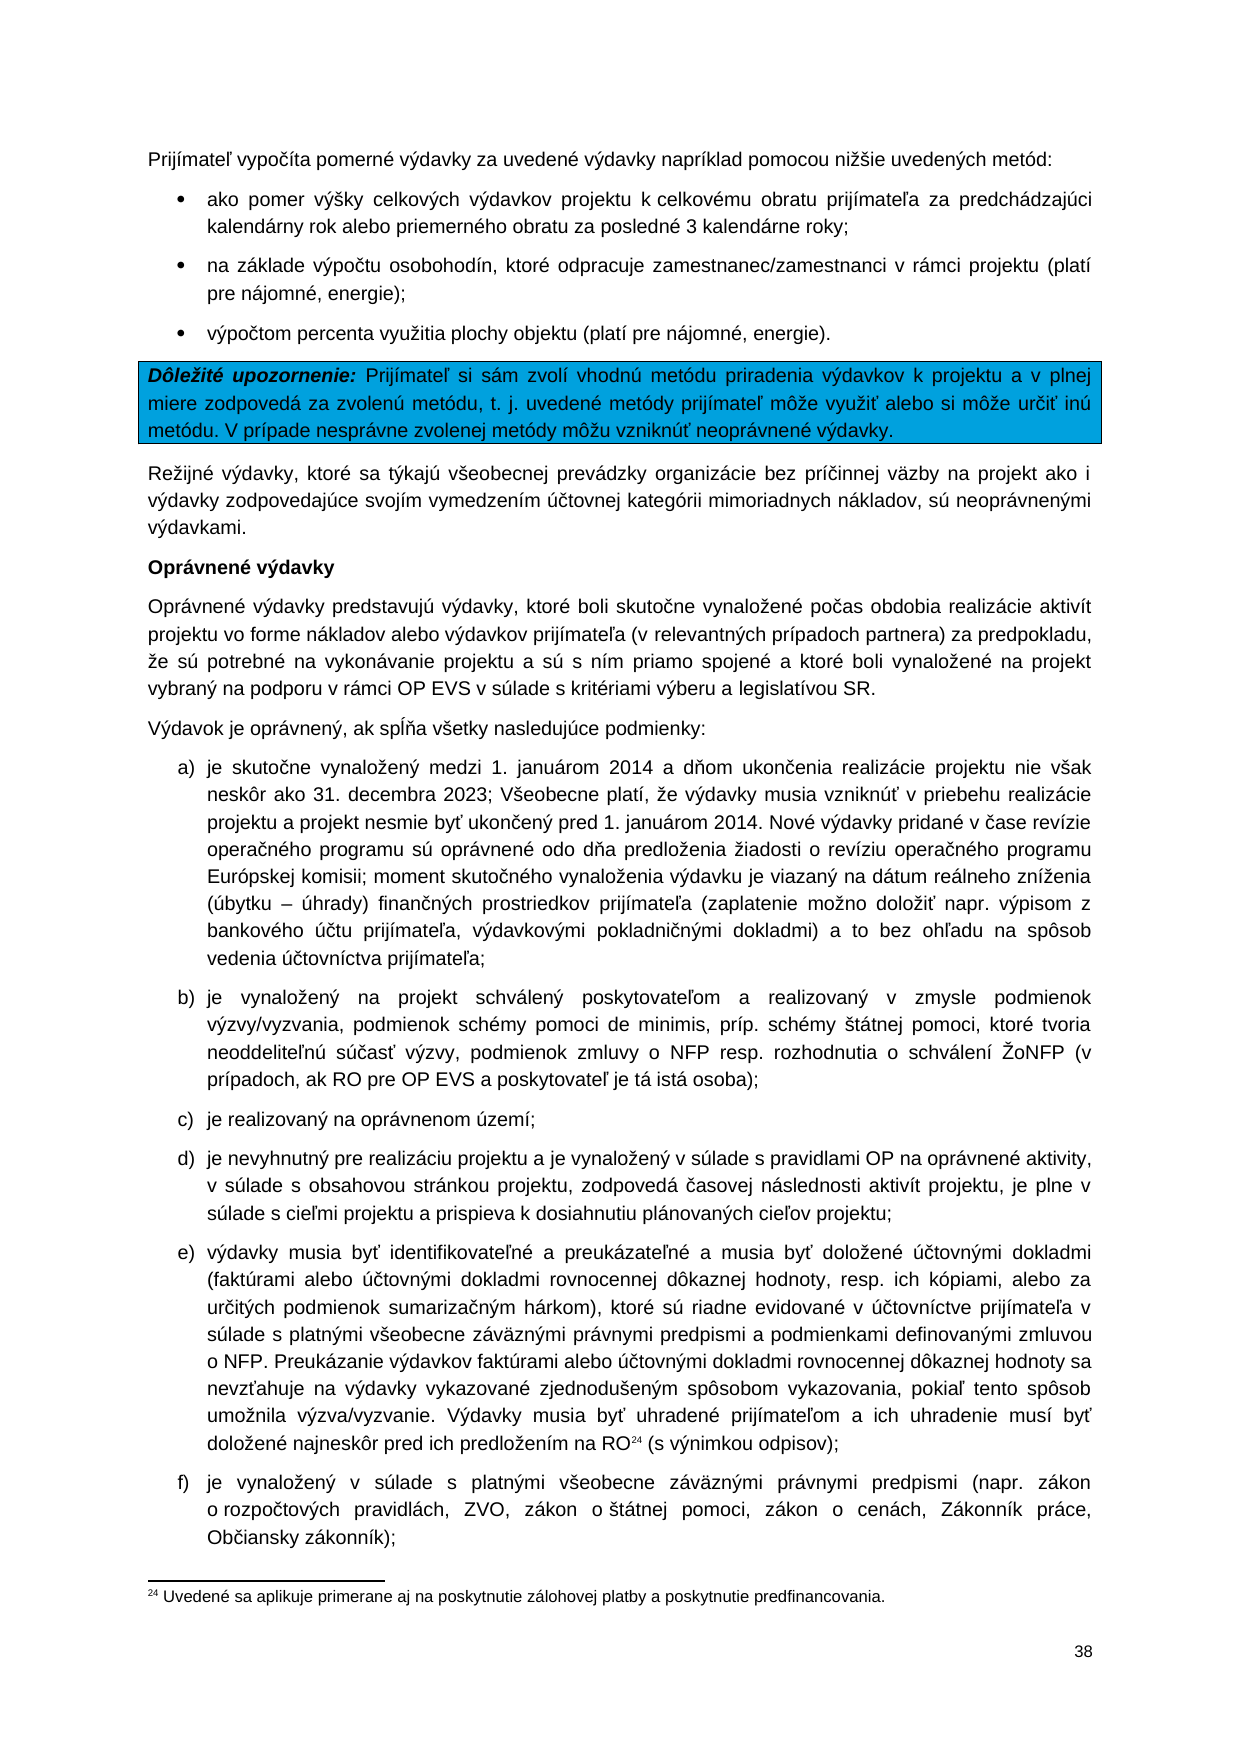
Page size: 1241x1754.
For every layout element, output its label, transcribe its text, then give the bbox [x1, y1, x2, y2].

text výpočtom percenta využitia plochy objektu (platí pre nájomné, energie). [177, 321, 1092, 344]
list výdavky musia byť identifikovateľné a preukázateľné a musia byť doložené účtovnými dokladmi (faktúrami alebo účtovnými dokladmi rovnocennej dôkaznej hodnoty, resp. ich kópiami, alebo za určitých podmienok sumarizačným hárkom), ktoré sú riadne evidované v účtovníctve prijímateľa v súlade s platnými všeobecne záväznými právnymi predpismi a podmienkami definovanými zmluvou o NFP. Preukázanie výdavkov faktúrami alebo účtovnými dokladmi rovnocennej dôkaznej hodnoty sa nevzťahuje na výdavky vykazované zjednodušeným spôsobom vykazovania, pokiaľ tento spôsob umožnila výzva/vyzvanie. Výdavky musia byť uhradené prijímateľom a ich uhradenie musí byť doložené najneskôr pred ich predložením na RO (s výnimkou odpisov); [177, 1241, 1092, 1454]
text Oprávnené výdavky [148, 556, 1092, 578]
text ako pomer výšky celkových výdavkov projektu k celkovému obratu prijímateľa za predchádzajúci kalendárny rok alebo priemerného obratu za posledné 3 kalendárne roky; [177, 187, 1092, 237]
text Dôležité upozornenie: Prijímateľ si sám zvolí vhodnú metódu priradenia výdavkov k projektu a v plnej miere zodpovedá za zvolenú metódu, t. j. uvedené metódy prijímateľ môže využiť alebo si môže určiť inú metódu. V prípade nesprávne zvolenej metódy môžu vzniknúť neoprávnené výdavky. [139, 362, 1101, 443]
text Režijné výdavky, ktoré sa týkajú všeobecnej prevádzky organizácie bez príčinnej väzby na projekt ako i výdavky zodpovedajúce svojím vymedzením účtovnej kategórii mimoriadnych nákladov, sú neoprávnenými výdavkami. [148, 461, 1092, 538]
text Oprávnené výdavky predstavujú výdavky, ktoré boli skutočne vynaložené počas obdobia realizácie aktivít projektu vo forme nákladov alebo výdavkov prijímateľa (v relevantných prípadoch partnera) za predpokladu, že sú potrebné na vykonávanie projektu a sú s ním priamo spojené a ktoré boli vynaložené na projekt vybraný na podporu v rámci OP EVS v súlade s kritériami výberu a legislatívou SR. [148, 595, 1092, 699]
text Výdavok je oprávnený, ak spĺňa všetky nasledujúce podmienky: [148, 716, 1092, 739]
list je vynaložený na projekt schválený poskytovateľom a realizovaný v zmysle podmienok výzvy/vyzvania, podmienok schémy pomoci de minimis, príp. schémy štátnej pomoci, ktoré tvoria neoddeliteľnú súčasť výzvy, podmienok zmluvy o NFP resp. rozhodnutia o schválení ŽoNFP (v prípadoch, ak RO pre OP EVS a poskytovateľ je tá istá osoba); [177, 986, 1092, 1090]
text Prijímateľ vypočíta pomerné výdavky za uvedené výdavky napríklad pomocou nižšie uvedených metód: [148, 148, 1092, 170]
list je realizovaný na oprávnenom území; [177, 1107, 1092, 1130]
list je skutočne vynaložený medzi 1. januárom 2014 a dňom ukončenia realizácie projektu nie však neskôr ako 31. decembra 2023; Všeobecne platí, že výdavky musia vzniknúť v priebehu realizácie projektu a projekt nesmie byť ukončený pred 1. januárom 2014. Nové výdavky pridané v čase revízie operačného programu sú oprávnené odo dňa predloženia žiadosti o revíziu operačného programu Európskej komisii; moment skutočného vynaloženia výdavku je viazaný na dátum reálneho zníženia (úbytku – úhrady) finančných prostriedkov prijímateľa (zaplatenie možno doložiť napr. výpisom z bankového účtu prijímateľa, výdavkovými pokladničnými dokladmi) a to bez ohľadu na spôsob vedenia účtovníctva prijímateľa; [177, 756, 1092, 969]
list je vynaložený v súlade s platnými všeobecne záväznými právnymi predpismi (napr. zákon o rozpočtových pravidlách, ZVO, zákon o štátnej pomoci, zákon o cenách, Zákonník práce, Občiansky zákonník); [177, 1471, 1092, 1548]
text na základe výpočtu osobohodín, ktoré odpracuje zamestnanec/zamestnanci v rámci projektu (platí pre nájomné, energie); [177, 254, 1092, 304]
list je nevyhnutný pre realizáciu projektu a je vynaložený v súlade s pravidlami OP na oprávnené aktivity, v súlade s obsahovou stránkou projektu, zodpovedá časovej následnosti aktivít projektu, je plne v súlade s cieľmi projektu a prispieva k dosiahnutiu plánovaných cieľov projektu; [177, 1147, 1092, 1224]
